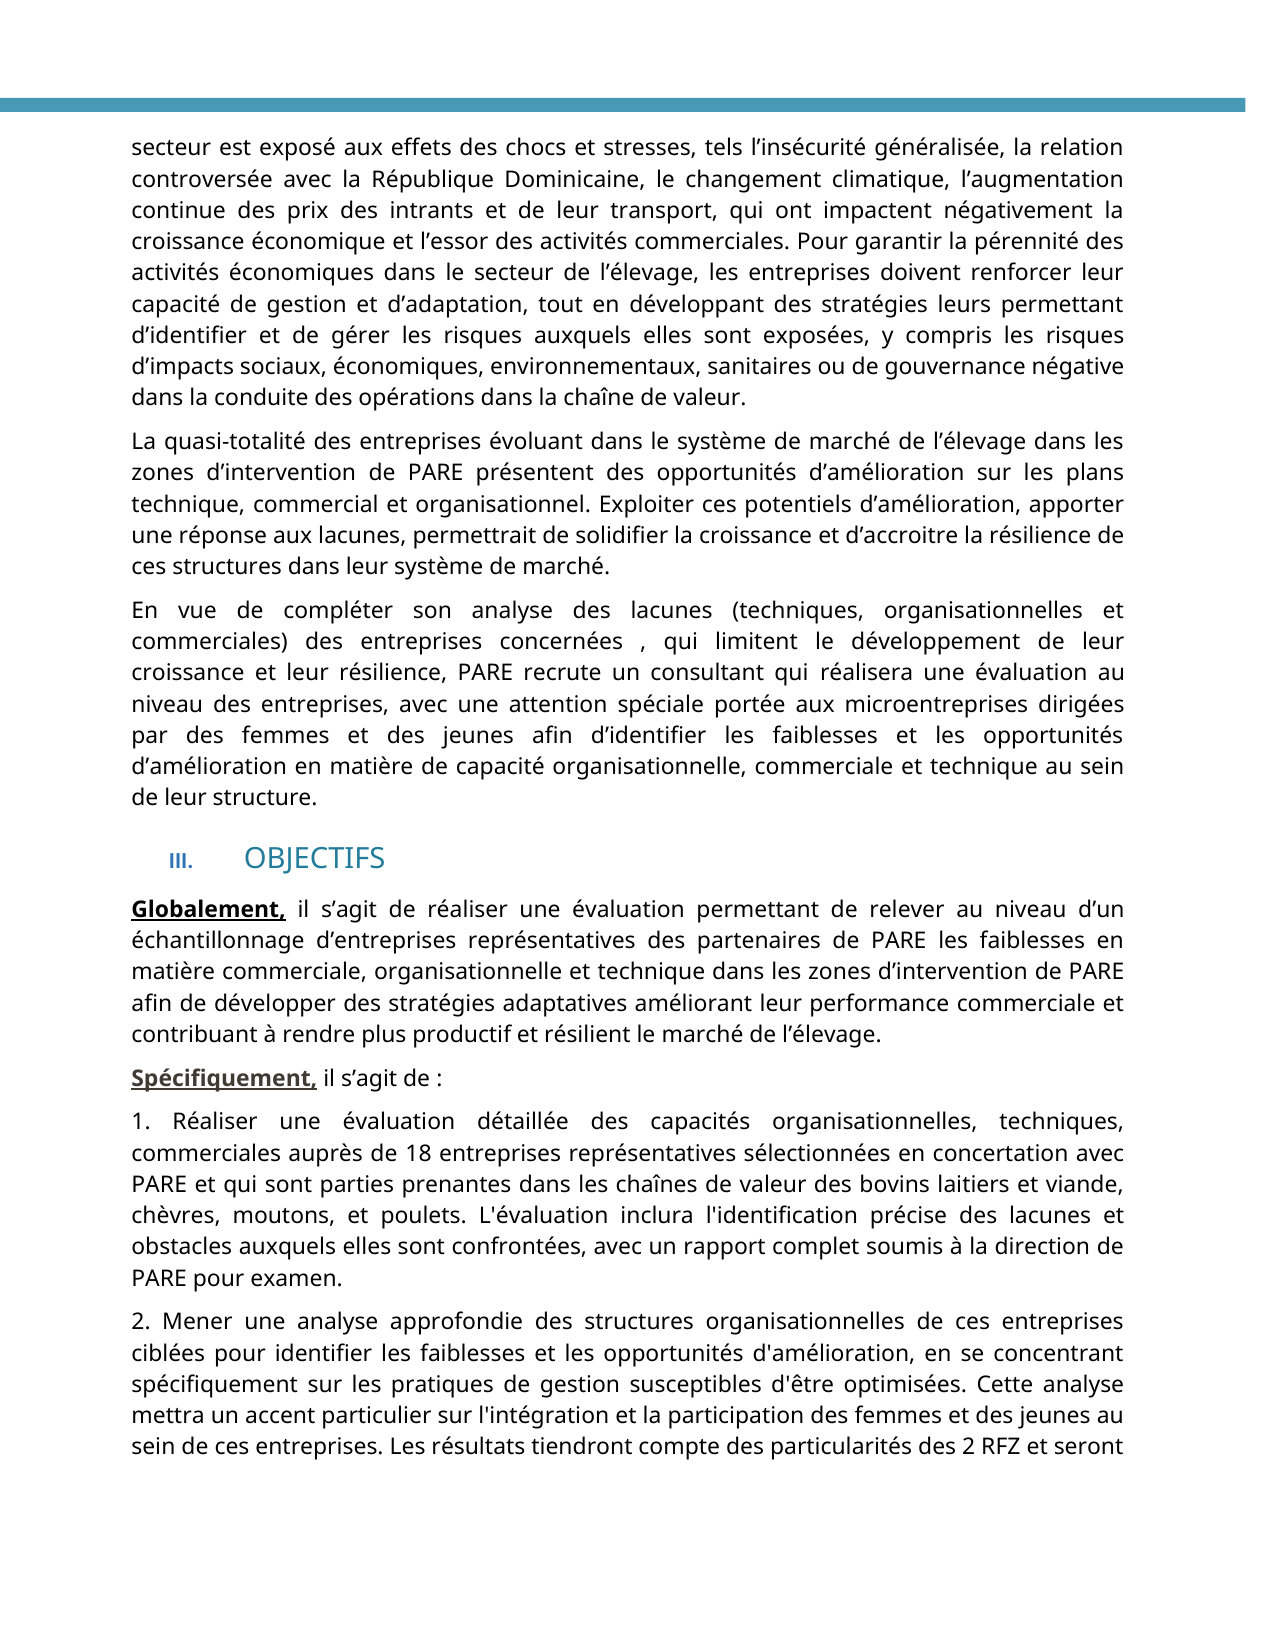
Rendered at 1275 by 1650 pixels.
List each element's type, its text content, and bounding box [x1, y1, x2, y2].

text 1. Réaliser une évaluation détaillée des capacités organisationnelles, techniques, commerciales auprès de 18 entreprises représentatives sélectionnées en concertation avec PAR et qui sont parties prenantes dans les chaînes de valeur des bovins laitiers et viande, chèvres, moutons, et poulets. L'évaluation inclura l'identification précise des lacunes et obstacles auxquels elles sont confrontées, avec un rapport complet soumis à la direction de PARE pour examen. [131, 1105, 1125, 1293]
text La quasi-totalité des entreprises évoluant dans le système de marché de l’élevage dans les zones d’intervention de PARE présentent des opportunités d’amélioration sur les plans technique, commercial et organisationnel. Exploiter ces potentiels d’amélioration, apporter une réponse aux lacunes, permettrait de solidifier la croissance et d’accroitre la résilience de ces structures dans leur système de marché. [131, 425, 1125, 581]
text Spécifiquement, il s’agit de : [131, 1062, 1125, 1093]
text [131, 1305, 1125, 1462]
list OBJECTIFS [169, 837, 1125, 877]
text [131, 131, 1125, 412]
text Globalement, il s’agit de réaliser une évaluation permettant de relever au niveau d’un échantillonnage d’entreprises représentatives des partenaires de PARE les faiblesses en matière commerciale, organisationnelle et technique dans les zones d’intervention de PARE afin de développer des stratégies adaptatives améliorant leur performance commerciale et contribuant à rendre plus productif et résilient le marché de l’élevage. [131, 893, 1125, 1049]
text En vue de compléter son analyse des lacunes (techniques, organisationnelles et commerciales) des entreprises concernées , qui limitent le développement de leur croissance et leur résilience, PARE recrute un consultant qui réalisera une évaluation au niveau des entreprises, avec une attention spéciale portée aux microentreprises dirigées par des femmes et des jeunes afin d’identifier les faiblesses et les opportunités d’amélioration en matière de capacité organisationnelle, commerciale et technique au sein de leur structure. [131, 594, 1125, 812]
